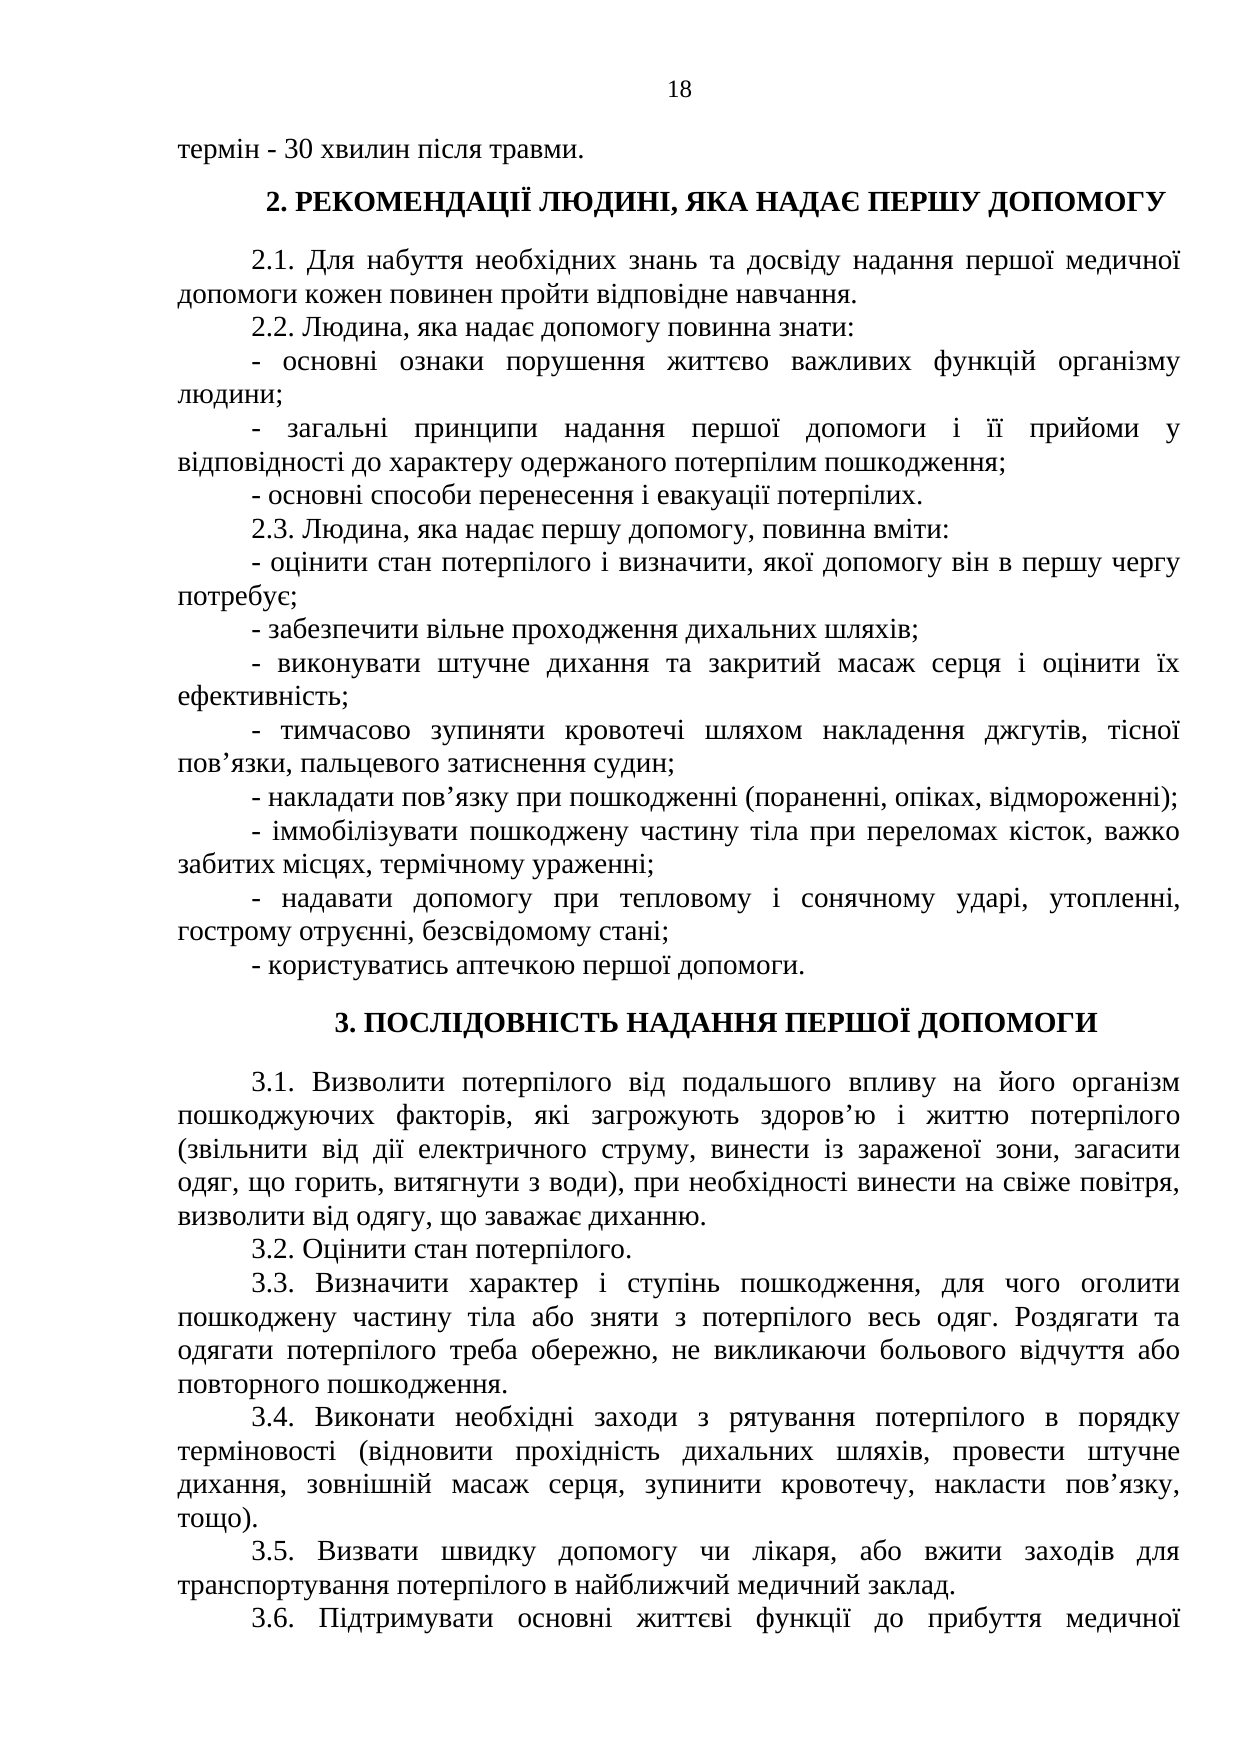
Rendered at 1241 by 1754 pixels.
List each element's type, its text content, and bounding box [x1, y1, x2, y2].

text 3. ПОСЛІДОВНІСТЬ НАДАННЯ ПЕРШОЇ ДОПОМОГИ [177, 1005, 1181, 1039]
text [177, 131, 1181, 165]
text - оцінити стан потерпілого і визначити, якої допомогу він в першу чергу потребує; [177, 544, 1181, 611]
text - основні ознаки порушення життєво важливих функцій організму людини; [177, 343, 1181, 410]
text - накладати пов’язку при пошкодженні (пораненні, опіках, відмороженні); [177, 779, 1181, 813]
text - загальні принципи надання першої допомоги і її прийоми у відповідності до характеру одержаного потерпілим пошкодження; [177, 410, 1181, 477]
text 2.3. Людина, яка надає першу допомогу, повинна вміти: [177, 511, 1181, 544]
text 2.2. Людина, яка надає допомогу повинна знати: [177, 309, 1181, 343]
text - надавати допомогу при тепловому і сонячному ударі, утопленні, гострому отруєнні, безсвідомому стані; [177, 880, 1181, 947]
text 3.1. Визволити потерпілого від подальшого впливу на його організм пошкоджуючих факторів, які загрожують здоров’ю і життю потерпілого (звільнити від дії електричного струму, винести із зараженої зони, загасити одяг, що горить, витягнути з води), при необхідності винести на свіже повітря, визволити від одягу, що заважає диханню. [177, 1064, 1181, 1232]
text 2.1. Для набуття необхідних знань та досвіду надання першої медичної допомоги кожен повинен пройти відповідне навчання. [177, 242, 1181, 309]
text 2. РЕКОМЕНДАЦІЇ ЛЮДИНІ, ЯКА НАДАЄ ПЕРШУ ДОПОМОГУ [177, 184, 1181, 217]
text - забезпечити вільне проходження дихальних шляхів; [177, 611, 1181, 645]
text 3.3. Визначити характер і ступінь пошкодження, для чого оголити пошкоджену частину тіла або зняти з потерпілого весь одяг. Роздягати та одягати потерпілого треба обережно, не викликаючи больового відчуття або повторного пошкодження. [177, 1265, 1181, 1399]
text 3.4. Виконати необхідні заходи з рятування потерпілого в порядку терміновості (відновити прохідність дихальних шляхів, провести штучне дихання, зовнішній масаж серця, зупинити кровотечу, накласти пов’язку, тощо). [177, 1399, 1181, 1533]
text 3.5. Визвати швидку допомогу чи лікаря, або вжити заходів для транспортування потерпілого в найближчий медичний заклад. [177, 1533, 1181, 1601]
text - основні способи перенесення і евакуації потерпілих. [177, 477, 1181, 511]
text - користуватись аптечкою першої допомоги. [177, 947, 1181, 980]
text 3.2. Оцінити стан потерпілого. [177, 1232, 1181, 1265]
text - тимчасово зупиняти кровотечі шляхом накладення джгутів, тісної пов’язки, пальцевого затиснення судин; [177, 712, 1181, 779]
text - виконувати штучне дихання та закритий масаж серця і оцінити їх ефективність; [177, 645, 1181, 712]
text - іммобілізувати пошкоджену частину тіла при переломах кісток, важко забитих місцях, термічному ураженні; [177, 813, 1181, 880]
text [177, 1601, 1181, 1634]
